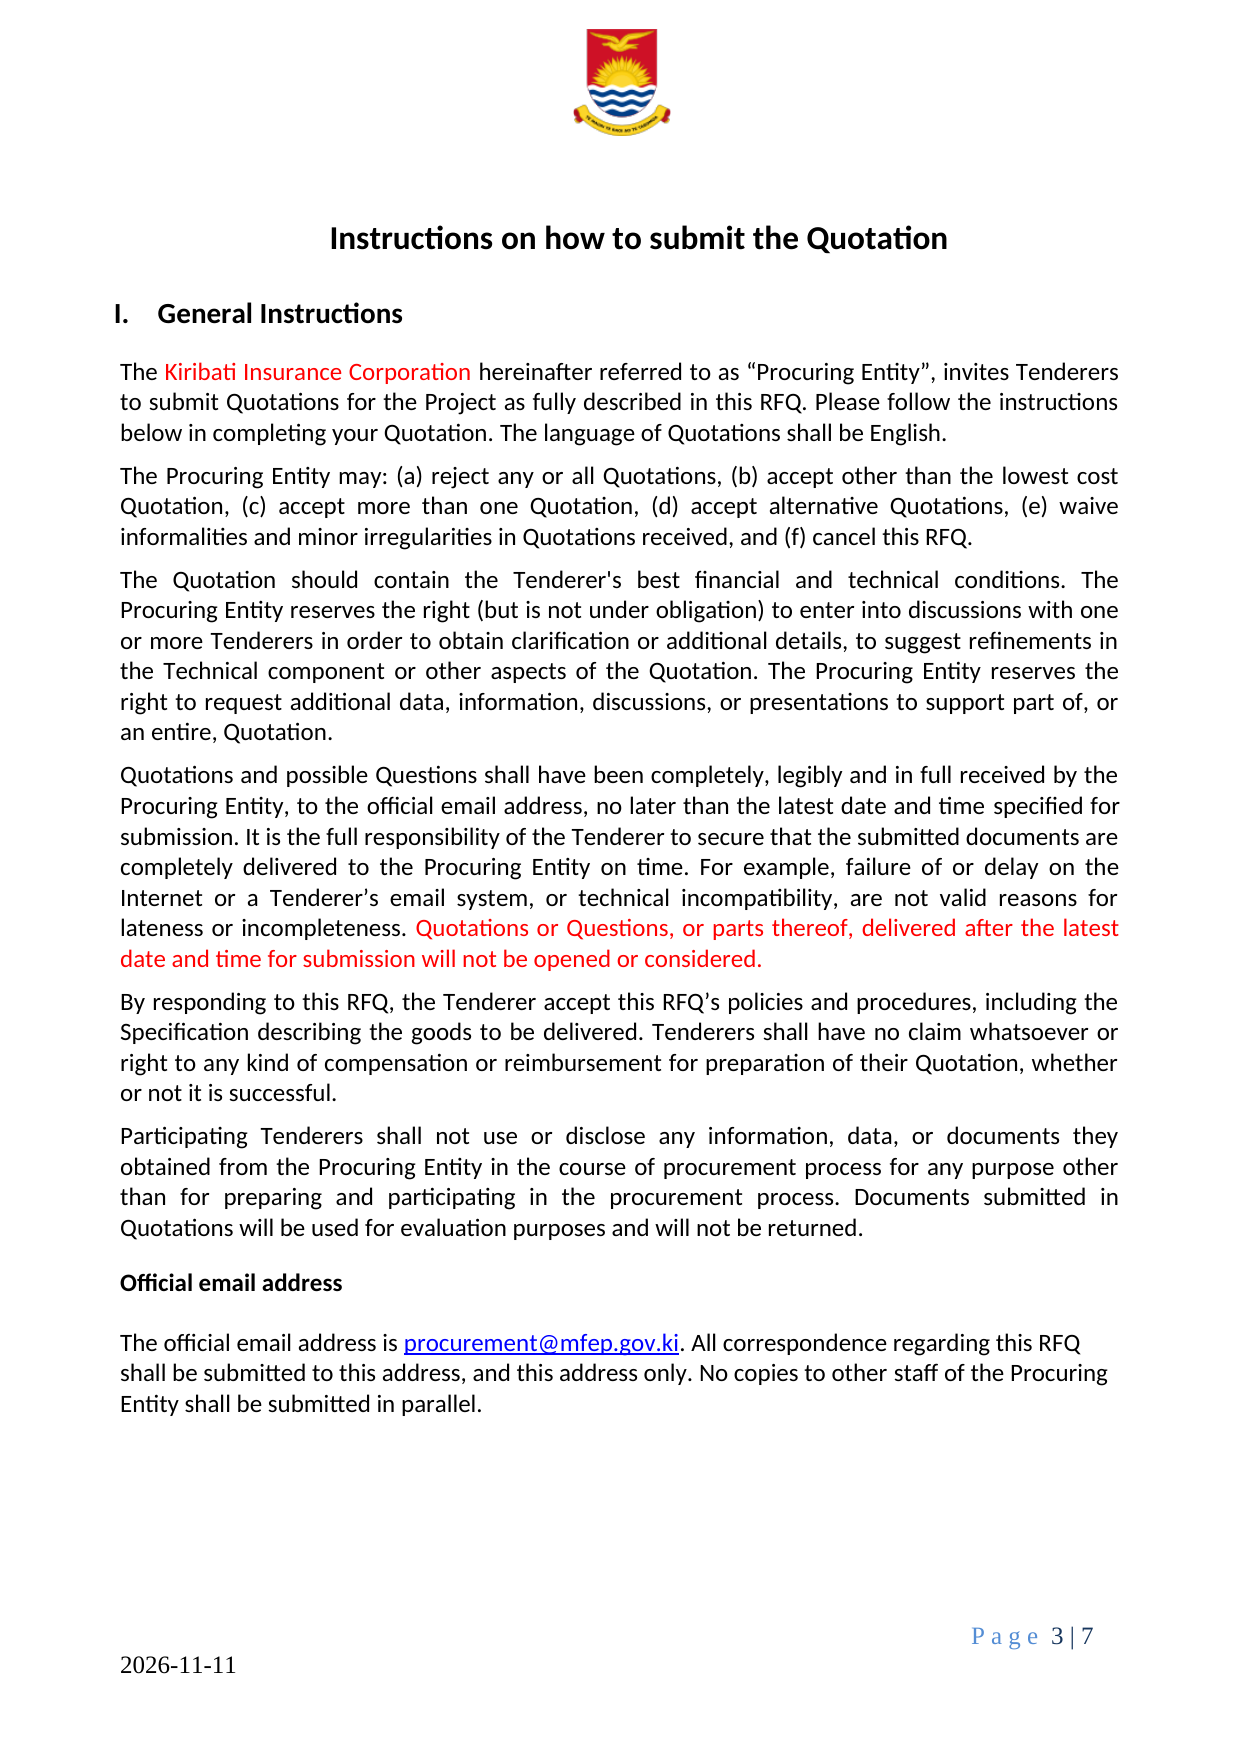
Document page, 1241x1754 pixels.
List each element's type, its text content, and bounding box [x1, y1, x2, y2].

text Participating Tenderers shall not use or disclose any information, data, or documents they obtained from the Procuring Entity in the course of procurement process for any purpose other than for preparing and participating in the procurement process. Documents submitted in Quotations will be used for evaluation purposes and will not be returned. [120, 1120, 1120, 1242]
subtitle Official email address [120, 1267, 1120, 1298]
text By responding to this RFQ, the Tenderer accept this RFQ’s policies and procedures, including the Specification describing the goods to be delivered. Tenderers shall have no claim whatsoever or right to any kind of compensation or reimbursement for preparation of their Quotation, whether or not it is successful. [120, 986, 1120, 1108]
text Quotations and possible Questions shall have been completely, legibly and in full received by the Procuring Entity, to the official email address, no later than the latest date and time specified for submission. It is the full responsibility of the Tenderer to secure that the submitted documents are completely delivered to the Procuring Entity on time. For example, failure of or delay on the Internet or a Tenderer’s email system, or technical incompatibility, are not valid reasons for lateness or incompleteness. Quotations or Questions, or parts thereof, delivered after the latest date and time for submission will not be opened or considered. [120, 759, 1120, 973]
subtitle General Instructions [129, 295, 1120, 331]
text The official email address is procurement@mfep.gov.ki. All correspondence regarding this RFQ shall be submitted to this address, and this address only. No copies to other staff of the Procuring Entity shall be submitted in parallel. [120, 1327, 1120, 1419]
text The Procuring Entity may: (a) reject any or all Quotations, (b) accept other than the lowest cost Quotation, (c) accept more than one Quotation, (d) accept alternative Quotations, (e) waive informalities and minor irregularities in Quotations received, and (f) cancel this RFQ. [120, 460, 1120, 551]
picture [573, 29, 671, 136]
text The Quotation should contain the Tenderer's best financial and technical conditions. The Procuring Entity reserves the right (but is not under obligation) to enter into discussions with one or more Tenderers in order to obtain clarification or additional details, to suggest refinements in the Technical component or other aspects of the Quotation. The Procuring Entity reserves the right to request additional data, information, discussions, or presentations to support part of, or an entire, Quotation. [120, 564, 1120, 747]
text The Kiribati Insurance Corporation hereinafter referred to as “Procuring Entity”, invites Tenderers to submit Quotations for the Project as fully described in this RFQ. Please follow the instructions below in completing your Quotation. The language of Quotations shall be English. [120, 356, 1120, 447]
subtitle Instructions on how to submit the Quotation [157, 217, 1120, 258]
